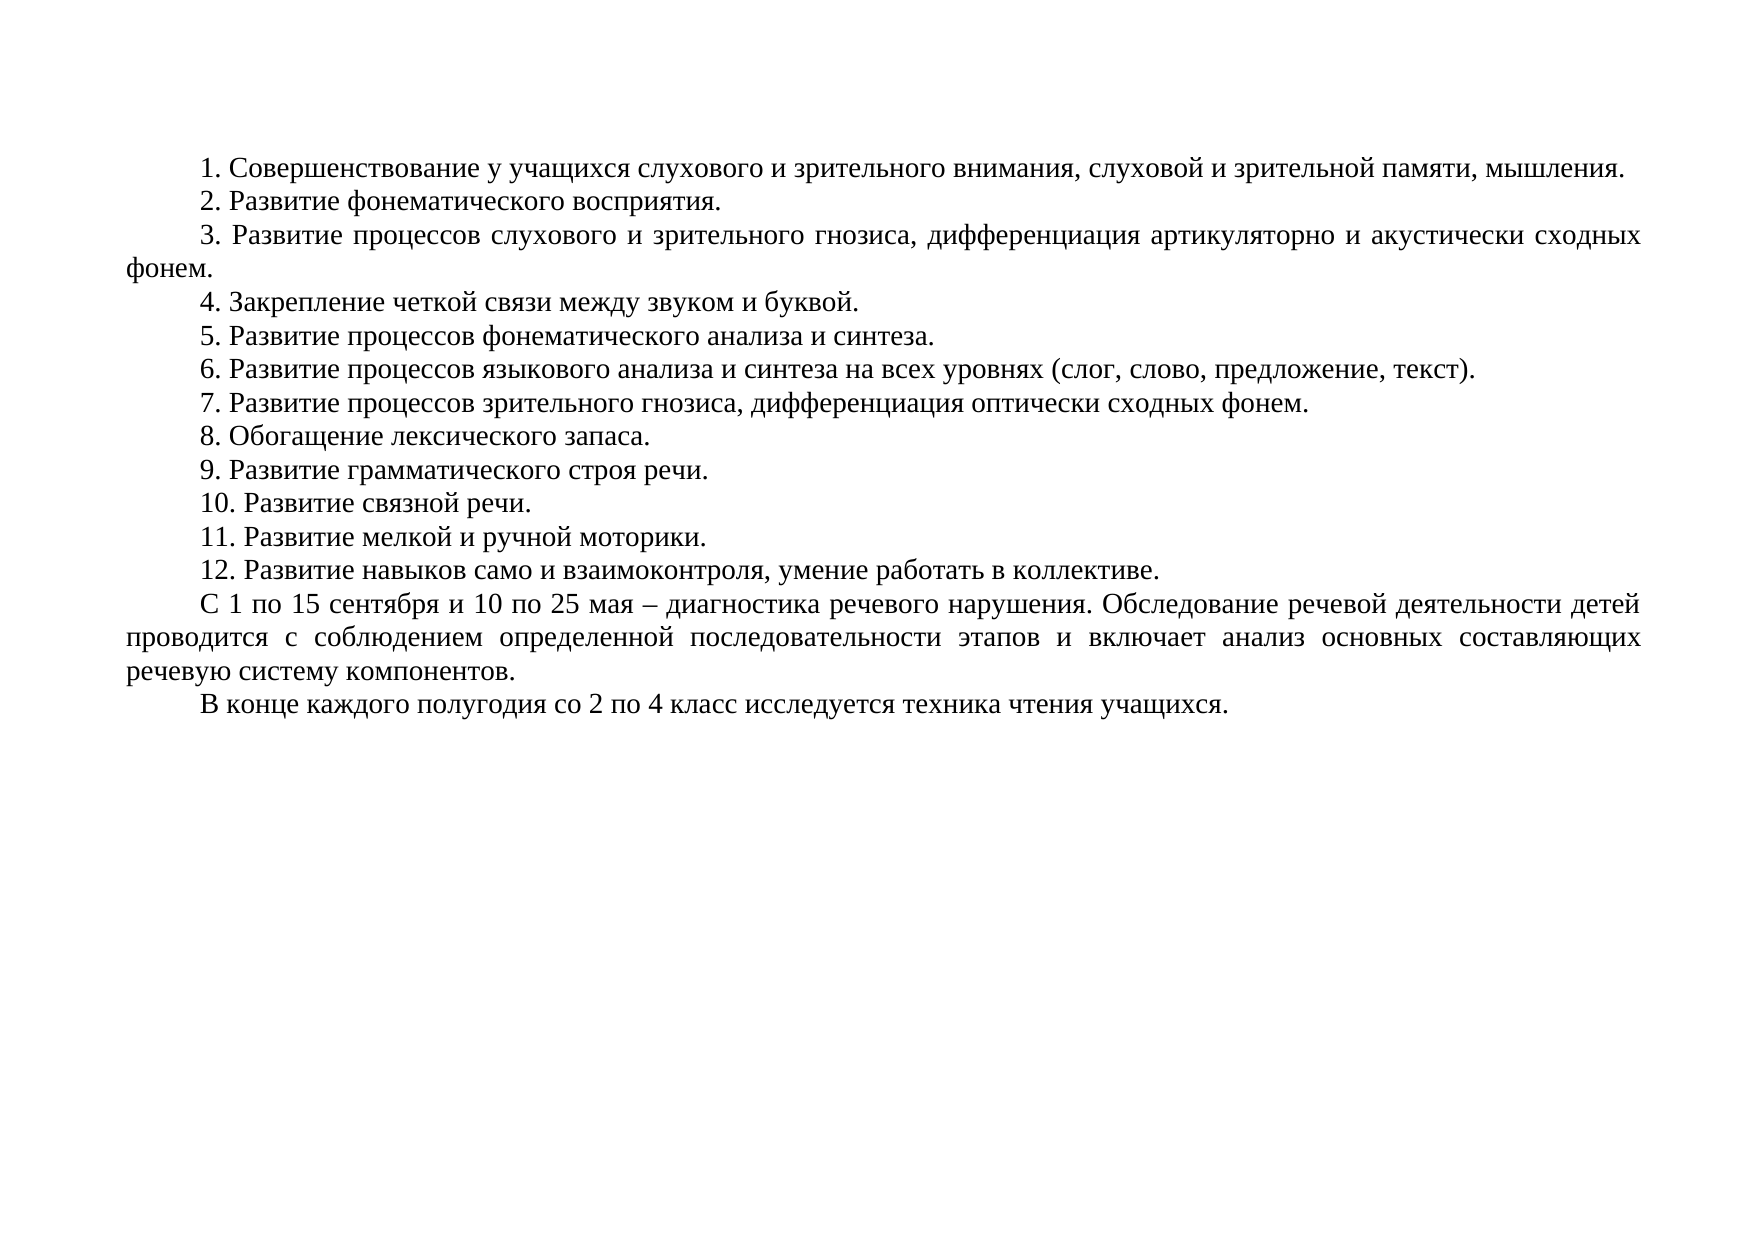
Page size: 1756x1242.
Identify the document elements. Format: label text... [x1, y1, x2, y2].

text 5. Развитие процессов фонематического анализа и синтеза. [126, 318, 1643, 351]
text 1. Совершенствование у учащихся слухового и зрительного внимания, слуховой и зрительной памяти, мышления. [126, 150, 1643, 183]
text 7. Развитие процессов зрительного гнозиса, дифференциация оптически сходных фонем. [126, 385, 1643, 418]
text 3. Развитие процессов слухового и зрительного гнозиса, дифференциация артикуляторно и акустически сходных фонем. [126, 217, 1643, 284]
text 4. Закрепление четкой связи между звуком и буквой. [126, 284, 1643, 318]
text С 1 по 15 сентября и 10 по 25 мая – диагностика речевого нарушения. Обследование речевой деятельности детей проводится с соблюдением определенной последовательности этапов и включает анализ основных составляющих речевую систему компонентов. [126, 586, 1643, 687]
text 12. Развитие навыков само и взаимоконтроля, умение работать в коллективе. [126, 552, 1643, 586]
text 11. Развитие мелкой и ручной моторики. [126, 519, 1643, 552]
text 6. Развитие процессов языкового анализа и синтеза на всех уровнях (слог, слово, предложение, текст). [126, 351, 1643, 385]
text 10. Развитие связной речи. [126, 485, 1643, 519]
text 2. Развитие фонематического восприятия. [126, 183, 1643, 217]
text 9. Развитие грамматического строя речи. [126, 452, 1643, 485]
text В конце каждого полугодия со 2 по 4 класс исследуется техника чтения учащихся. [126, 687, 1643, 720]
text 8. Обогащение лексического запаса. [126, 418, 1643, 452]
